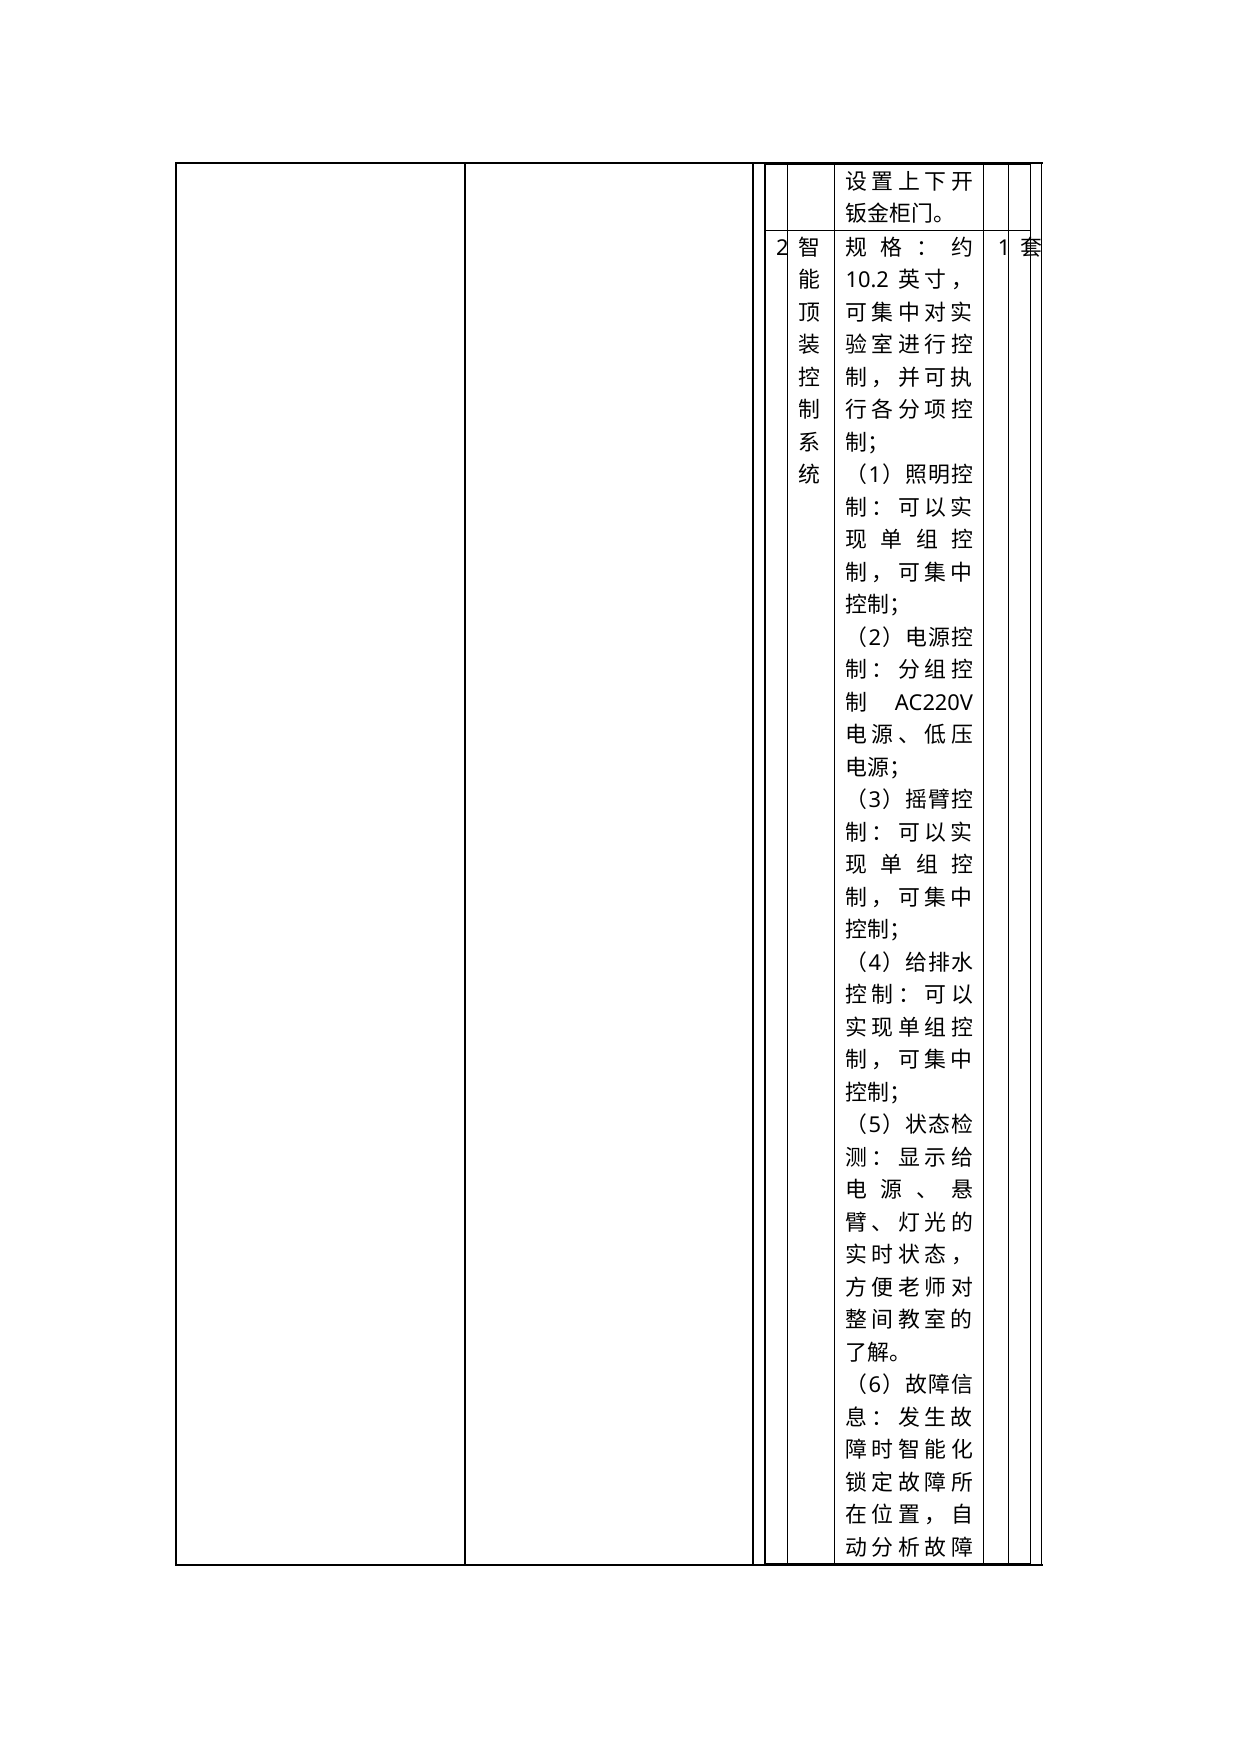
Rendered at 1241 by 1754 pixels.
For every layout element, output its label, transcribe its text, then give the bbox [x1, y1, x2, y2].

table_cell [1031, 244, 1041, 250]
table_cell [984, 231, 1008, 1563]
table_cell [754, 164, 764, 1564]
table_cell [1009, 165, 1030, 230]
table_cell [1009, 231, 1030, 1563]
table_cell [766, 165, 787, 230]
table_cell 1 [177, 164, 464, 1564]
table_cell [466, 164, 752, 1564]
table_cell [788, 165, 834, 230]
table_cell [766, 231, 787, 1563]
table_cell [1031, 252, 1041, 1564]
table_cell [1031, 164, 1041, 244]
table_cell [984, 165, 1008, 230]
table_cell [788, 231, 834, 1563]
